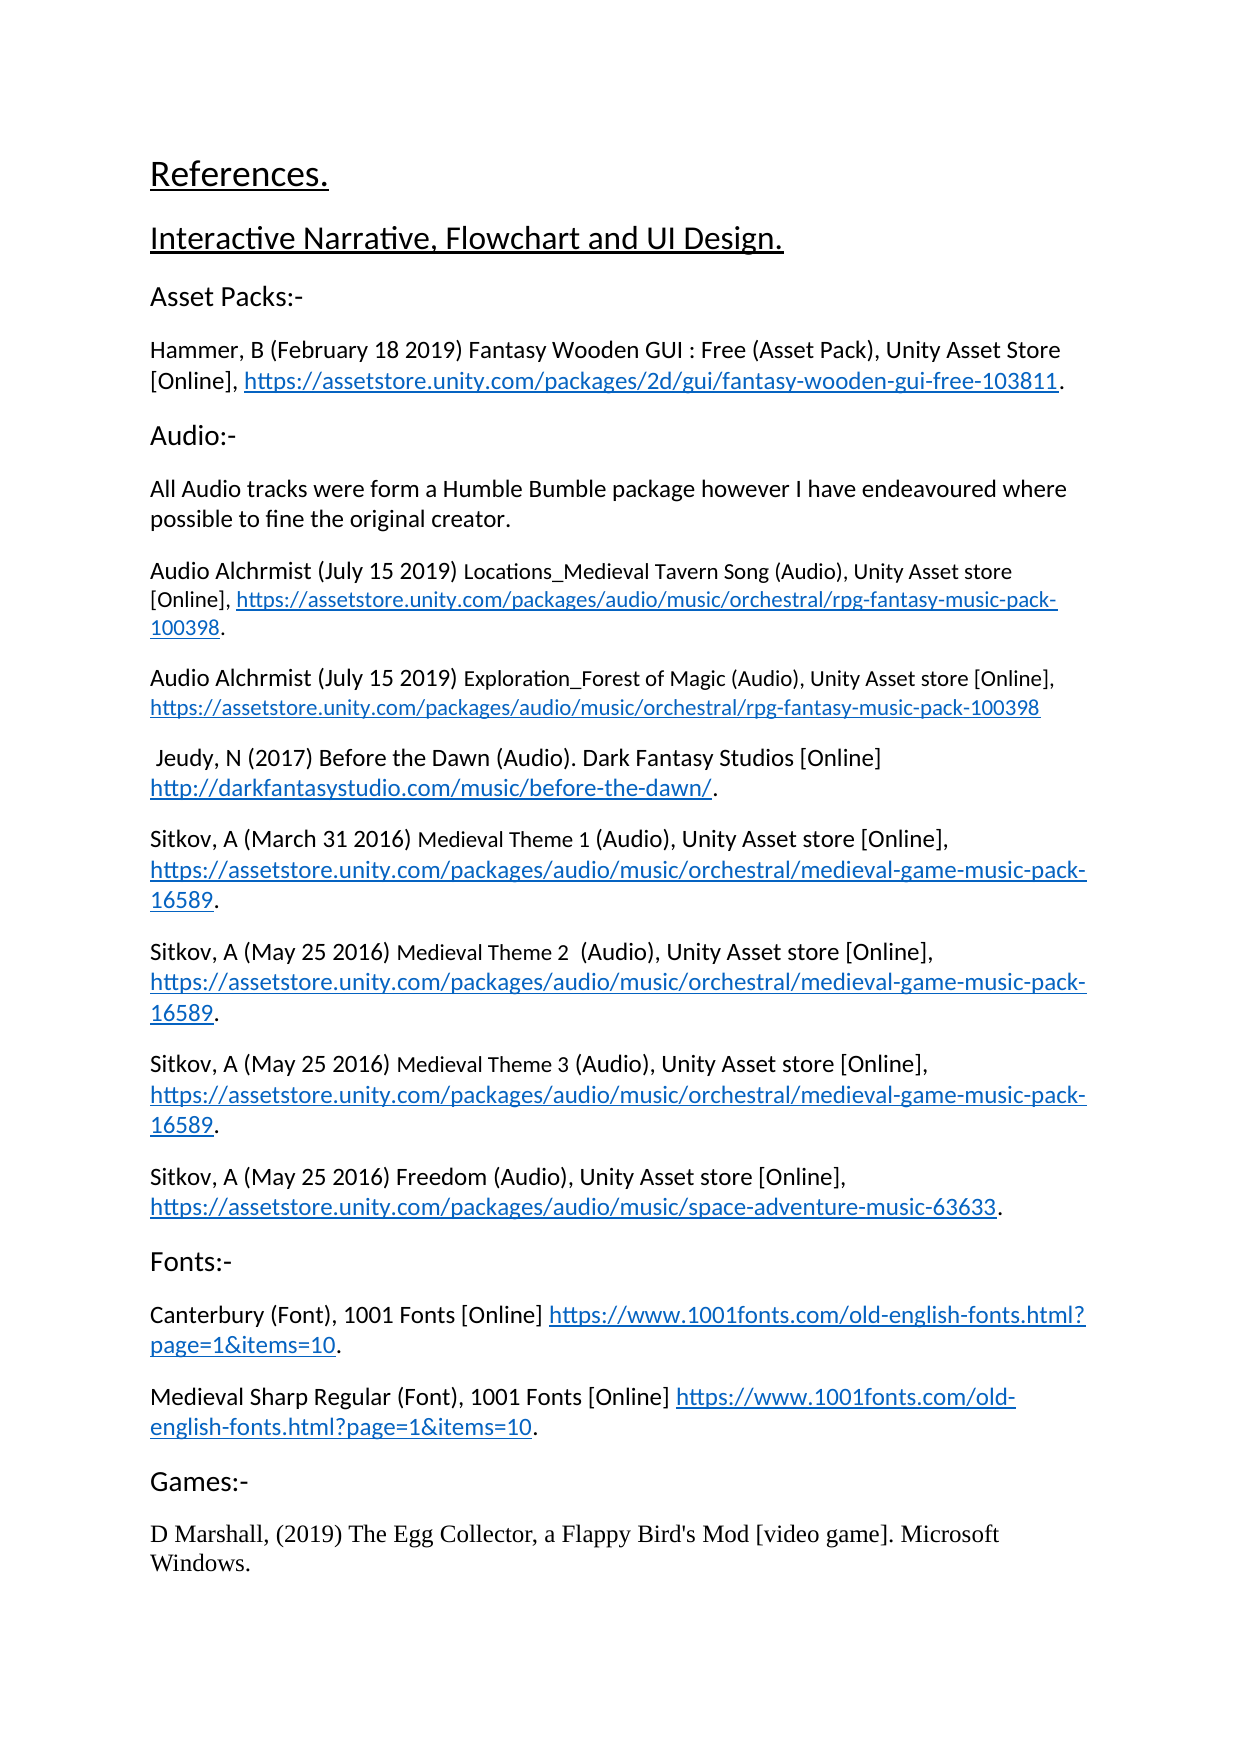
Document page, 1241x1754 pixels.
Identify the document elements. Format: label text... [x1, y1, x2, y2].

text Sitkov, A (May 25 2016) Medieval Theme 3 (Audio), Unity Asset store [Online], https://assetstore.unity.com/packages/audio/music/orchestral/medieval-game-music-pack-16589. [150, 1048, 1090, 1140]
text Interactive Narrative, Flowchart and UI Design. [150, 217, 1090, 257]
text Games:- [150, 1463, 1090, 1498]
text Hammer, B (February 18 2019) Fantasy Wooden GUI : Free (Asset Pack), Unity Asset Store [Online], https://assetstore.unity.com/packages/2d/gui/fantasy-wooden-gui-free-103811. [150, 335, 1090, 396]
text Jeudy, N (2017) Before the Dawn (Audio). Dark Fantasy Studios [Online] http://darkfantasystudio.com/music/before-the-dawn/. [150, 742, 1090, 803]
text Audio Alchrmist (July 15 2019) Locations_Medieval Tavern Song (Audio), Unity Asset store [Online], https://assetstore.unity.com/packages/audio/music/orchestral/rpg-fantasy-music-pack-100398. [150, 555, 1090, 641]
text Audio:- [150, 417, 1090, 452]
text Sitkov, A (May 25 2016) Freedom (Audio), Unity Asset store [Online], https://assetstore.unity.com/packages/audio/music/space-adventure-music-63633. [150, 1161, 1090, 1222]
text Fonts:- [150, 1243, 1090, 1278]
text Audio Alchrmist (July 15 2019) Exploration_Forest of Magic (Audio), Unity Asset store [Online], https://assetstore.unity.com/packages/audio/music/orchestral/rpg-fantasy-music-pack-100398 [150, 662, 1090, 721]
text Medieval Sharp Regular (Font), 1001 Fonts [Online] https://www.1001fonts.com/old-english-fonts.html?page=1&items=10. [150, 1381, 1090, 1442]
text Sitkov, A (March 31 2016) Medieval Theme 1 (Audio), Unity Asset store [Online], https://assetstore.unity.com/packages/audio/music/orchestral/medieval-game-music-pack-16589. [150, 823, 1090, 915]
text D Marshall, (2019) The Egg Collector, a Flappy Bird's Mod [video game]. Microsoft Windows. [150, 1519, 1090, 1577]
text Sitkov, A (May 25 2016) Medieval Theme 2 (Audio), Unity Asset store [Online], https://assetstore.unity.com/packages/audio/music/orchestral/medieval-game-music-pack-16589. [150, 936, 1090, 1027]
text References. [150, 150, 1090, 196]
text Canterbury (Font), 1001 Fonts [Online] https://www.1001fonts.com/old-english-fonts.html?page=1&items=10. [150, 1299, 1090, 1360]
text All Audio tracks were form a Humble Bumble package however I have endeavoured where possible to fine the original creator. [150, 473, 1090, 534]
text Asset Packs:- [150, 278, 1090, 314]
